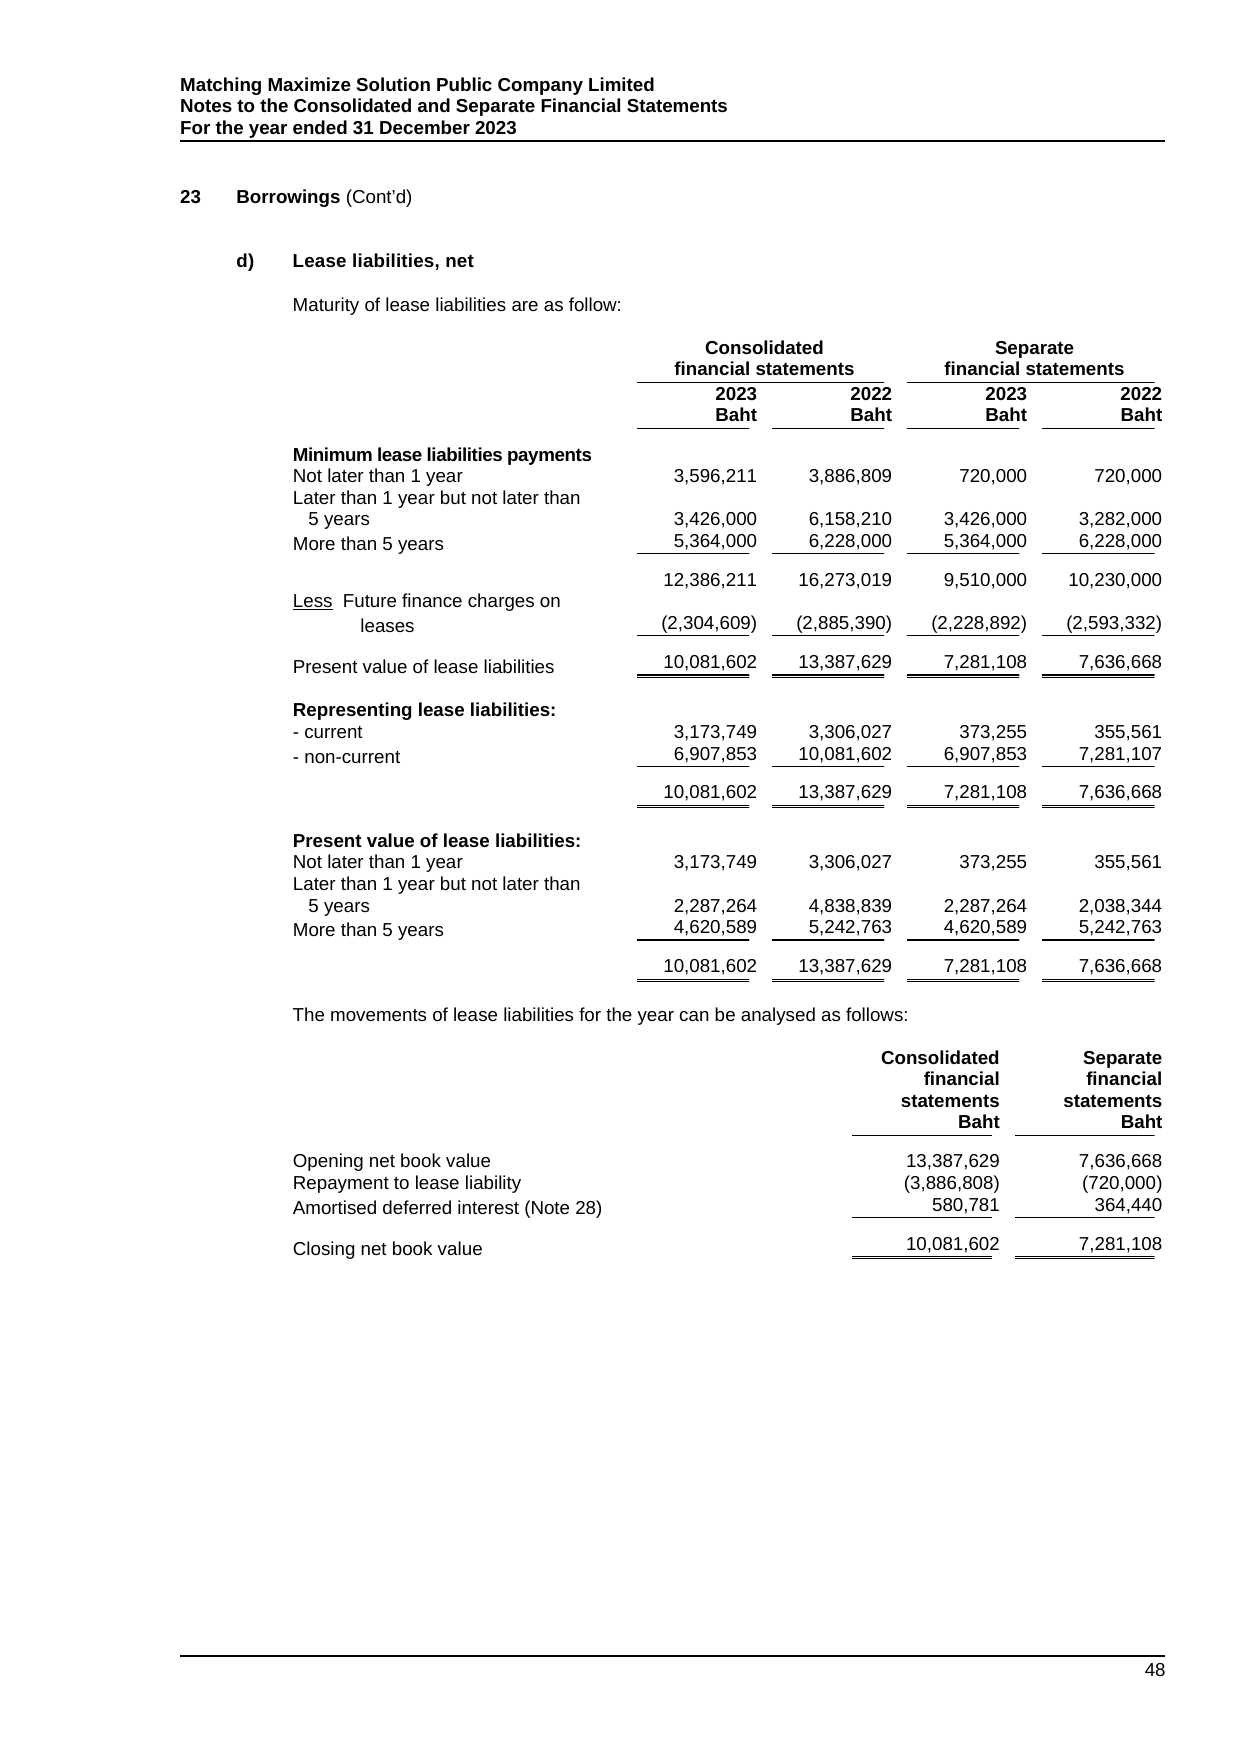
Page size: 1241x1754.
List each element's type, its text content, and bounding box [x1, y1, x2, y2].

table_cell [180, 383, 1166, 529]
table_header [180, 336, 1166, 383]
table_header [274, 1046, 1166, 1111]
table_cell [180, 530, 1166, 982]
text The movements of lease liabilities for the year can be analysed as follows: [292, 1003, 1165, 1025]
text d) Lease liabilities, net [236, 250, 1165, 272]
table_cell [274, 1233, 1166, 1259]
text Maturity of lease liabilities are as follow: [292, 293, 1165, 315]
text 23 Borrowings (Cont’d) [180, 186, 1165, 207]
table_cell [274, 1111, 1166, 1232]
